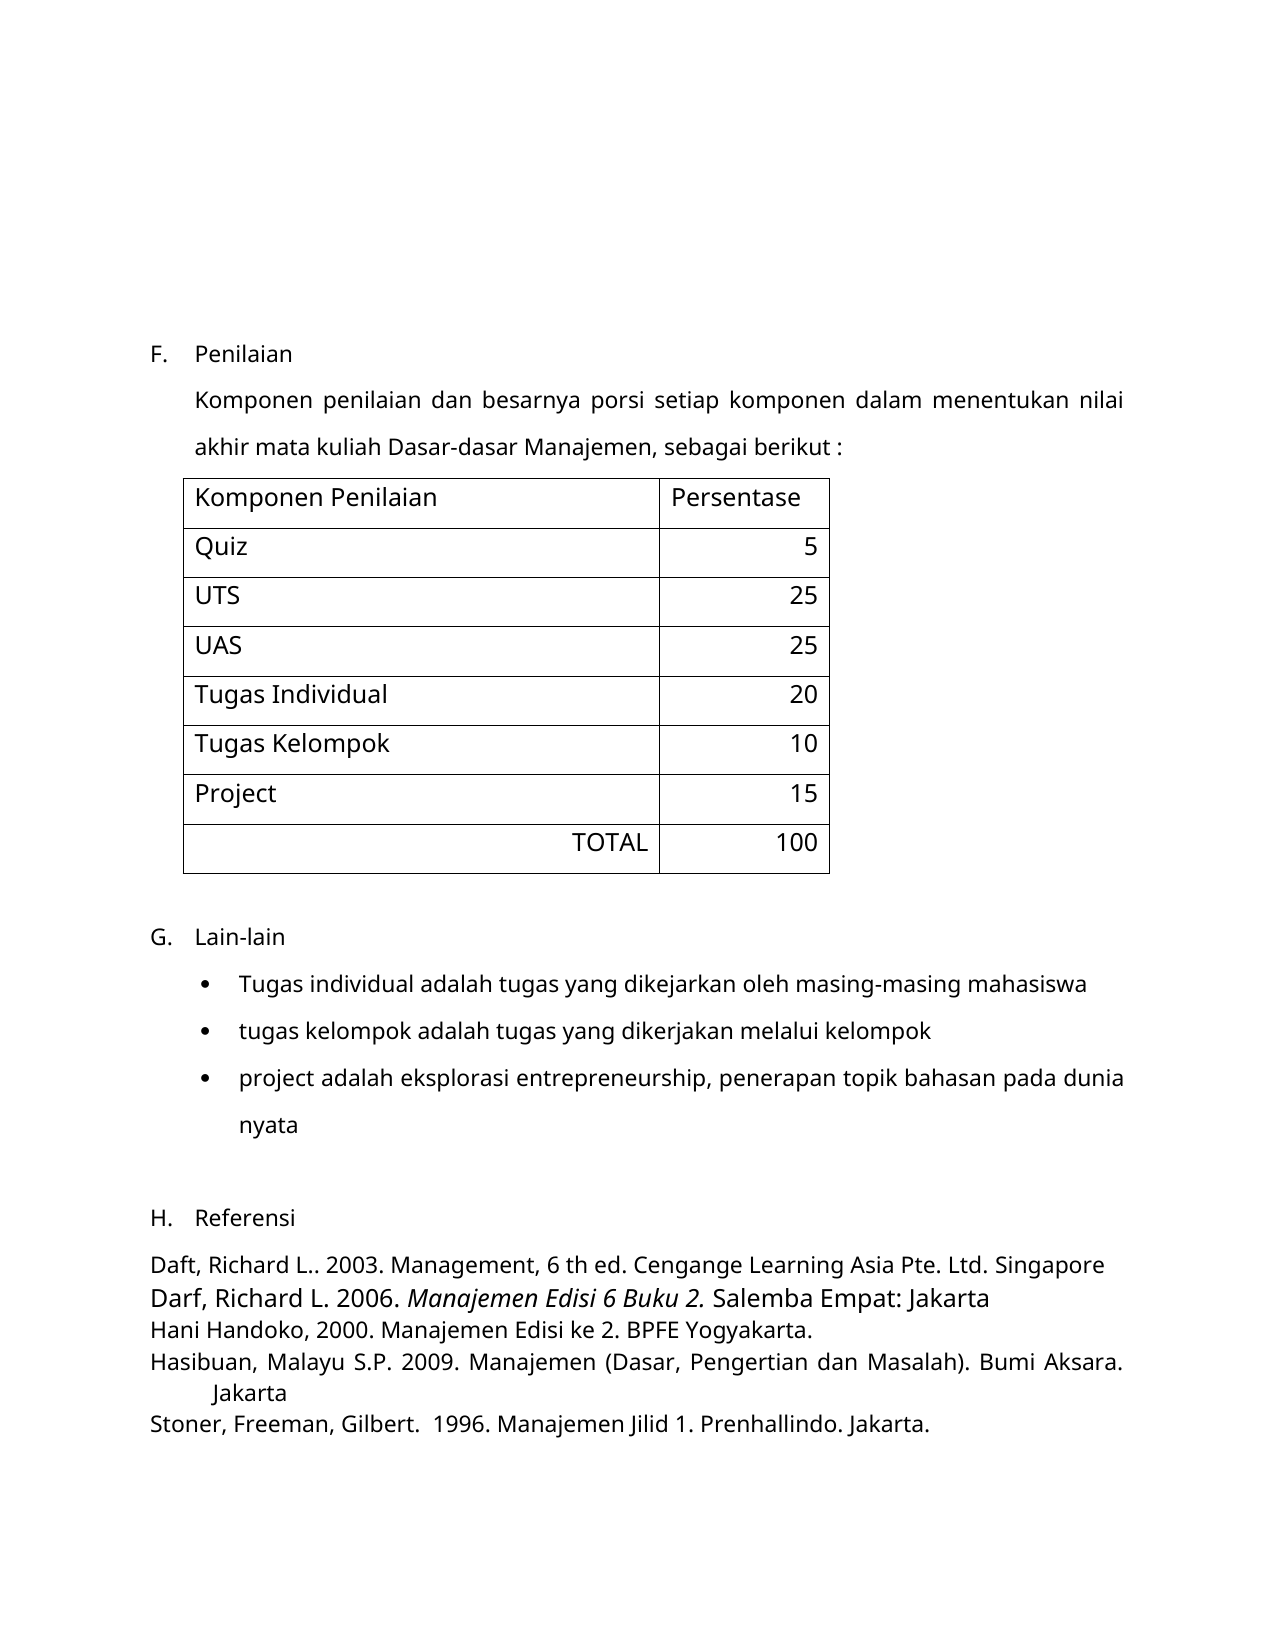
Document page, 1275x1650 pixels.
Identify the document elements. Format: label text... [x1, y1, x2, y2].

list Referensi [150, 1202, 1125, 1233]
list tugas kelompok adalah tugas yang dikerjakan melalui kelompok [201, 1015, 1125, 1046]
table_cell Tugas Individual [184, 677, 659, 725]
table_cell UAS [184, 627, 659, 676]
table_cell 25 [660, 578, 829, 626]
table_cell 20 [660, 677, 829, 725]
table_cell 5 [660, 529, 829, 577]
list Tugas individual adalah tugas yang dikejarkan oleh masing-masing mahasiswa [201, 968, 1125, 999]
table_cell Tugas Kelompok [184, 726, 659, 774]
table_cell Project [184, 775, 659, 824]
text Daft, Richard L.. 2003. Management, 6 th ed. Cengange Learning Asia Pte. Ltd. Singapore [150, 1249, 1125, 1280]
table_cell 25 [660, 627, 829, 676]
text Hani Handoko, 2000. Manajemen Edisi ke 2. BPFE Yogyakarta. [150, 1314, 1125, 1346]
table_cell 10 [660, 726, 829, 774]
list Lain-lain [150, 921, 1125, 952]
list Penilaian [150, 337, 1125, 369]
table_header Komponen Penilaian [184, 479, 659, 527]
table_cell UTS [184, 578, 659, 626]
text Darf, Richard L. 2006. Manajemen Edisi 6 Buku 2. Salemba Empat: Jakarta [150, 1280, 1125, 1314]
table_header Persentase [660, 479, 829, 527]
table_cell Quiz [184, 529, 659, 577]
list Komponen penilaian dan besarnya porsi setiap komponen dalam menentukan nilai akhir mata kuliah Dasar-dasar Manajemen, sebagai berikut : [194, 384, 1125, 462]
table_cell TOTAL [184, 825, 659, 873]
text Stoner, Freeman, Gilbert. 1996. Manajemen Jilid 1. Prenhallindo. Jakarta. [150, 1408, 1125, 1439]
table_cell 100 [660, 825, 829, 873]
list project adalah eksplorasi entrepreneurship, penerapan topik bahasan pada dunia nyata [201, 1062, 1125, 1140]
text Hasibuan, Malayu S.P. 2009. Manajemen (Dasar, Pengertian dan Masalah). Bumi Aksara. Jakarta [150, 1346, 1125, 1408]
table_cell 15 [660, 775, 829, 824]
